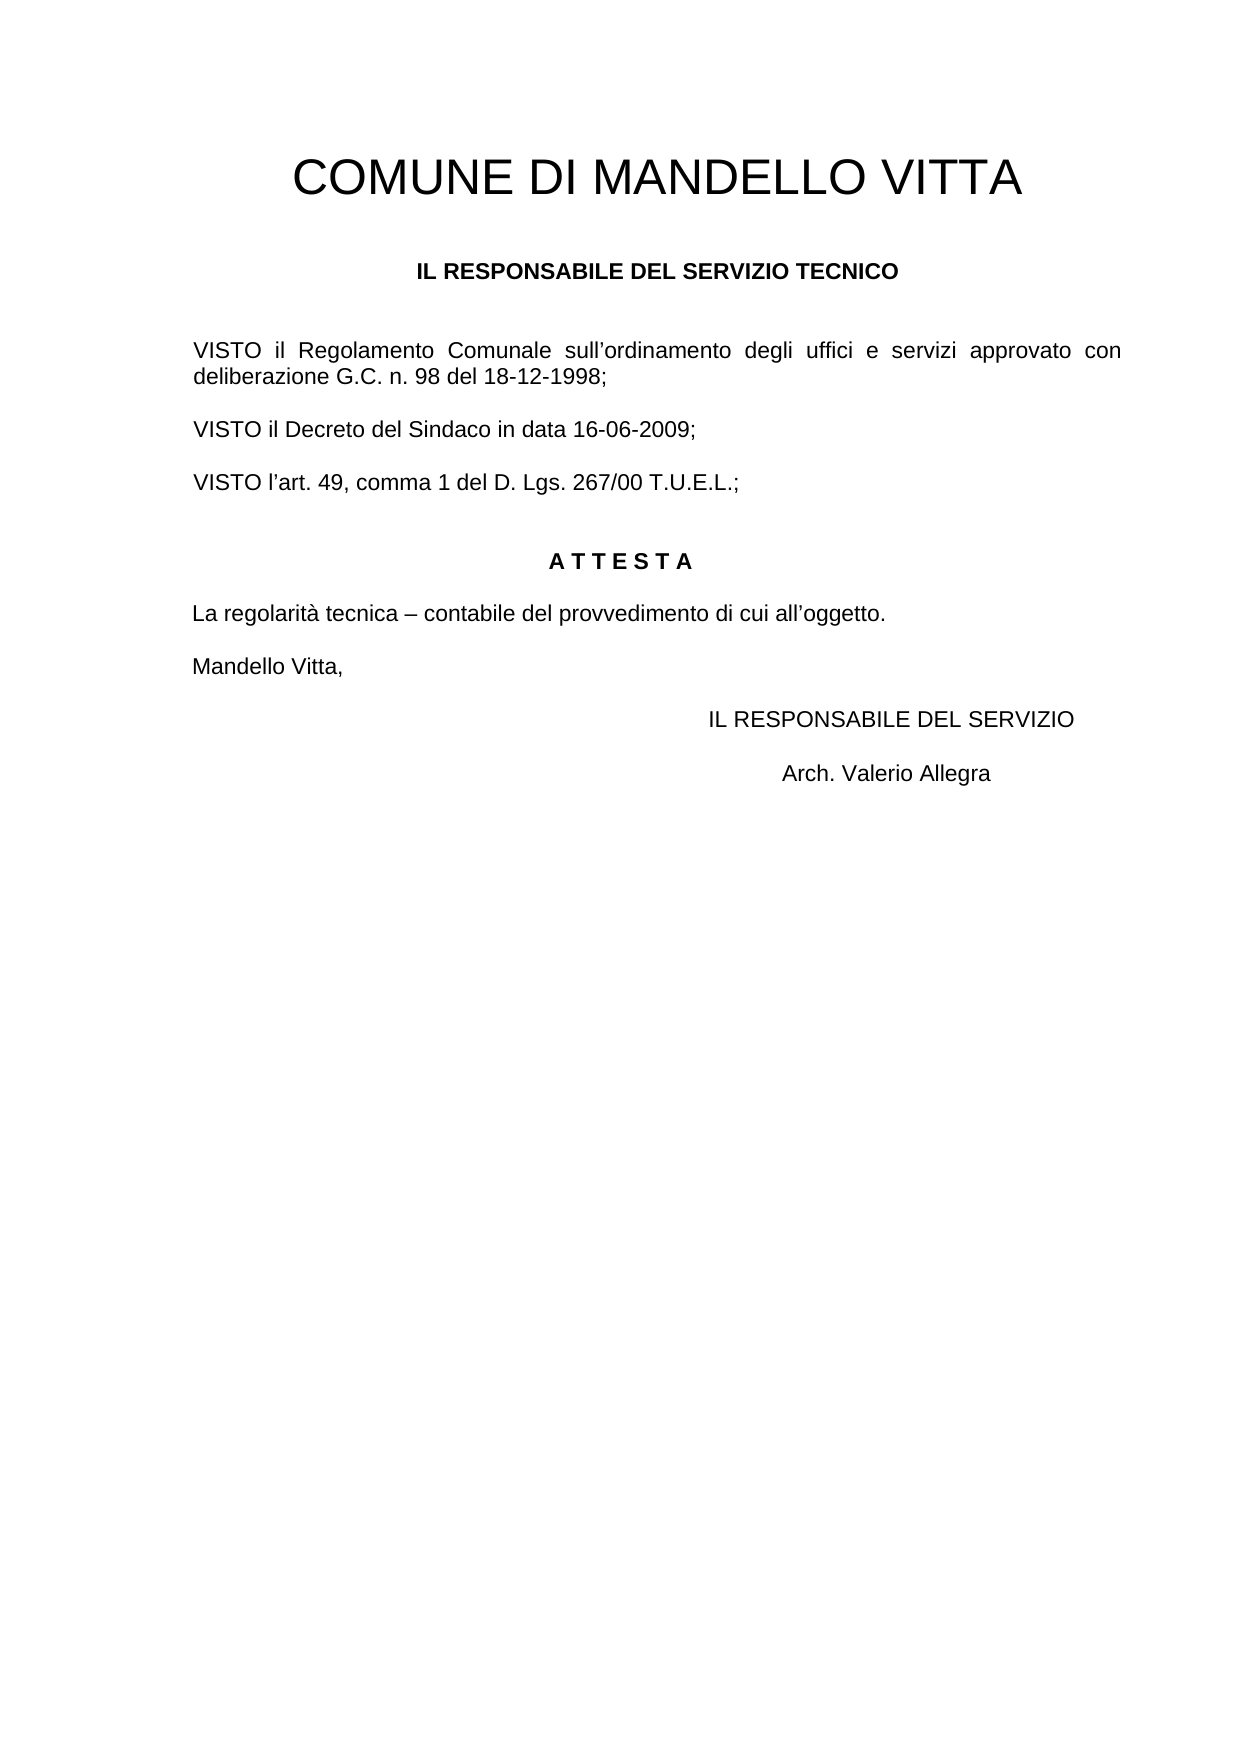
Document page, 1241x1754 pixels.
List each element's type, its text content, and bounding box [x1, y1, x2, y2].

text VISTO il Decreto del Sindaco in data 16-06-2009; [193, 416, 1122, 442]
text COMUNE DI MANDELLO VITTA [193, 148, 1122, 205]
text VISTO l’art. 49, comma 1 del D. Lgs. 267/00 T.U.E.L.; [193, 469, 1122, 495]
text Mandello Vitta, [118, 653, 1122, 679]
text La regolarità tecnica – contabile del provvedimento di cui all’oggetto. [118, 600, 1122, 627]
text IL RESPONSABILE DEL SERVIZIO [118, 706, 1122, 732]
text IL RESPONSABILE DEL SERVIZIO TECNICO [193, 258, 1122, 284]
text Arch. Valerio Allegra [118, 760, 1122, 787]
text A T T E S T A [118, 548, 1122, 574]
text VISTO il Regolamento Comunale sull’ordinamento degli uffici e servizi approvato con deliberazione G.C. n. 98 del 18-12-1998; [193, 337, 1122, 389]
